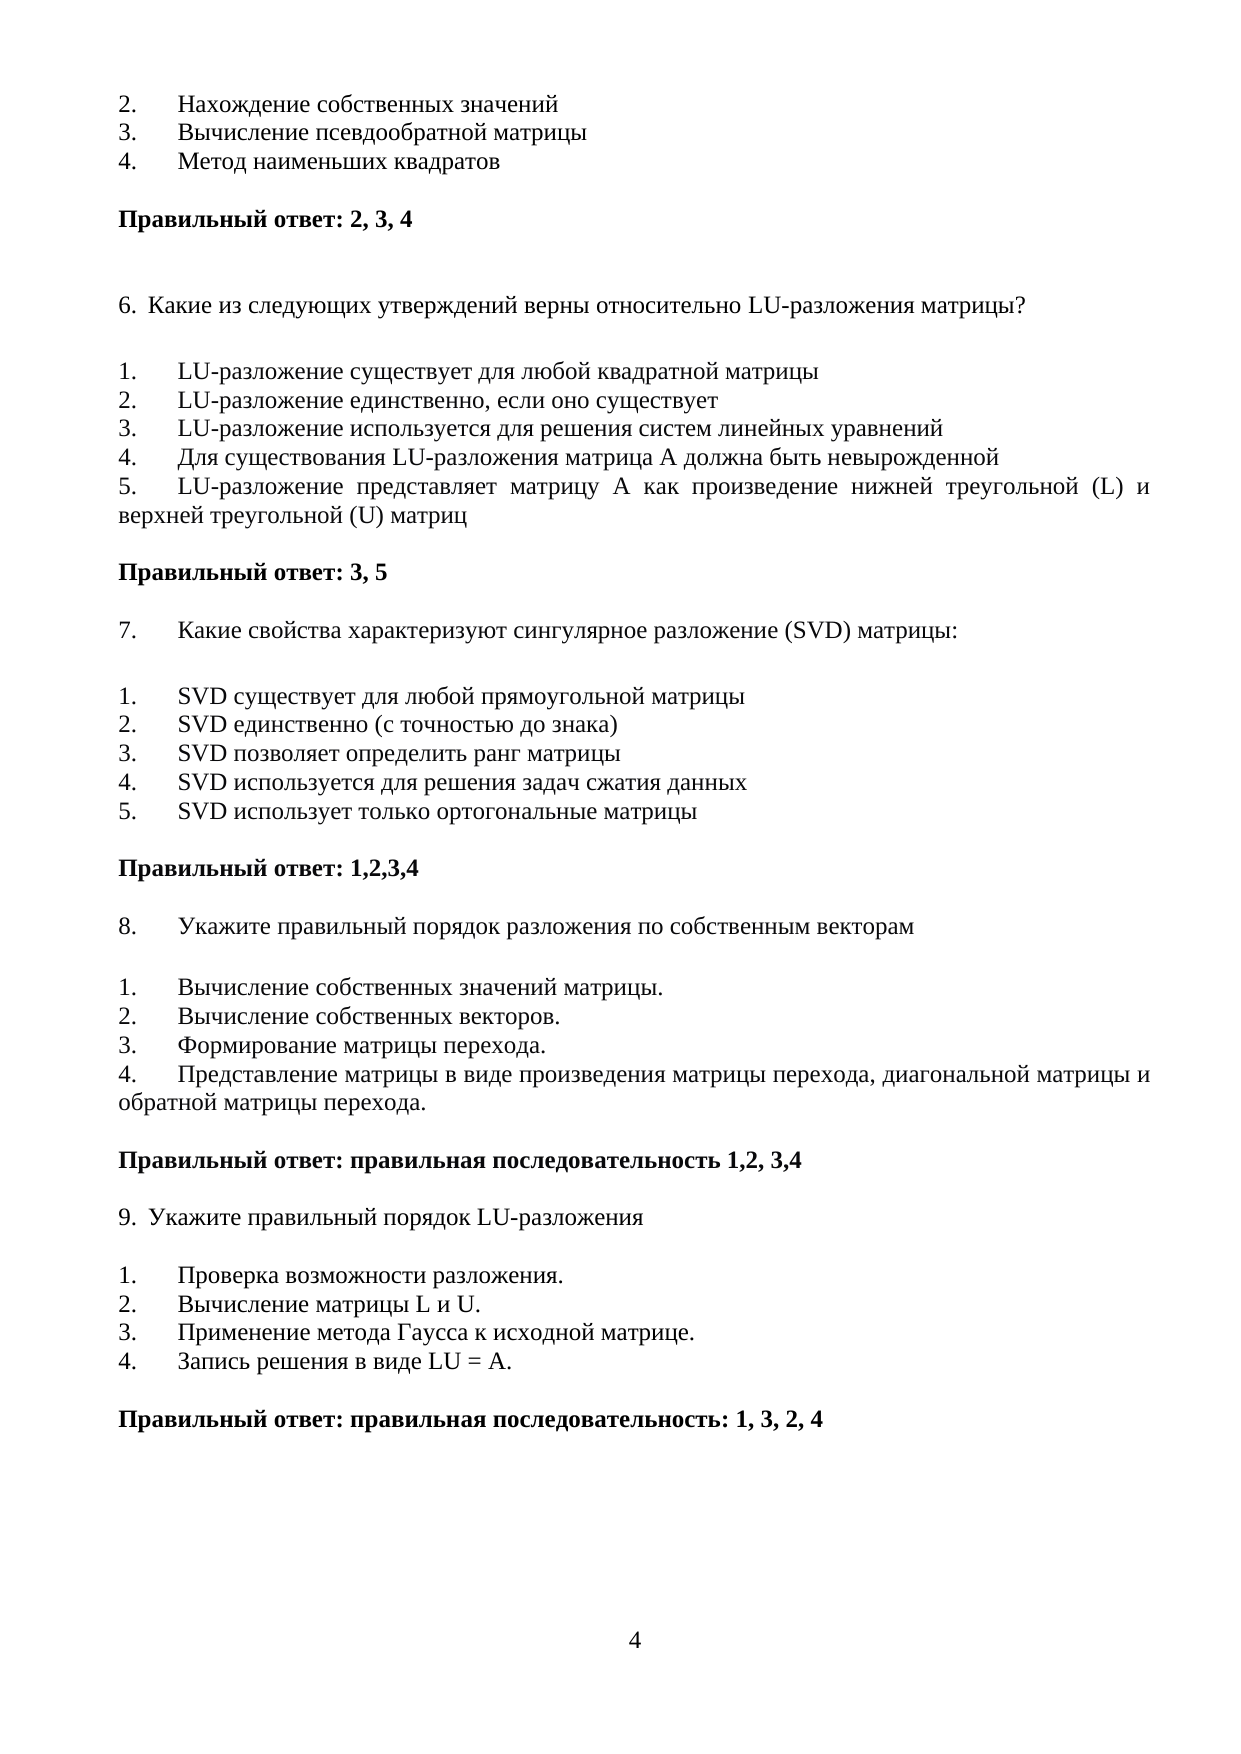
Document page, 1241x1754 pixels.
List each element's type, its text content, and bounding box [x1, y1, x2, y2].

list Формирование матрицы перехода. [118, 1030, 1152, 1059]
list Применение метода Гаусса к исходной матрице. [118, 1317, 1152, 1346]
list Проверка возможности разложения. [118, 1260, 1152, 1289]
list Вычисление собственных векторов. [118, 1001, 1152, 1030]
list LU-разложение единственно, если оно существует [118, 385, 1152, 413]
list Запись решения в виде LU = A. [118, 1346, 1152, 1375]
list Вычисление собственных значений матрицы. [118, 972, 1152, 1001]
list SVD используется для решения задач сжатия данных [118, 767, 1152, 796]
list Нахождение собственных значений [118, 89, 1152, 117]
list Представление матрицы в виде произведения матрицы перехода, диагональной матрицы и обратной матрицы перехода. [118, 1059, 1152, 1116]
list SVD единственно (с точностью до знака) [118, 709, 1152, 738]
list Правильный ответ: правильная последовательность 1,2, 3,4 [118, 1145, 1152, 1174]
list Укажите правильный порядок разложения по собственным векторам [118, 911, 1152, 939]
list LU-разложение представляет матрицу A как произведение нижней треугольной (L) и верхней треугольной (U) матриц [118, 471, 1152, 528]
text Правильный ответ: 2, 3, 4 [118, 204, 1152, 232]
list SVD позволяет определить ранг матрицы [118, 738, 1152, 767]
list SVD существует для любой прямоугольной матрицы [118, 681, 1152, 709]
list SVD использует только ортогональные матрицы [118, 796, 1152, 824]
list Вычисление псевдообратной матрицы [118, 117, 1152, 146]
text Правильный ответ: 3, 5 [118, 557, 1152, 586]
list Для существования LU-разложения матрица A должна быть невырожденной [118, 442, 1152, 471]
list LU-разложение существует для любой квадратной матрицы [118, 356, 1152, 385]
list Вычисление матрицы L и U. [118, 1289, 1152, 1317]
list Какие свойства характеризуют сингулярное разложение (SVD) матрицы: [118, 615, 1152, 643]
list Метод наименьших квадратов [118, 146, 1152, 175]
text Правильный ответ: правильная последовательность: 1, 3, 2, 4 [118, 1404, 1152, 1432]
list Какие из следующих утверждений верны относительно LU-разложения матрицы? [118, 290, 1152, 319]
list Укажите правильный порядок LU-разложения [118, 1202, 1152, 1231]
list LU-разложение используется для решения систем линейных уравнений [118, 413, 1152, 442]
text Правильный ответ: 1,2,3,4 [118, 853, 1152, 882]
